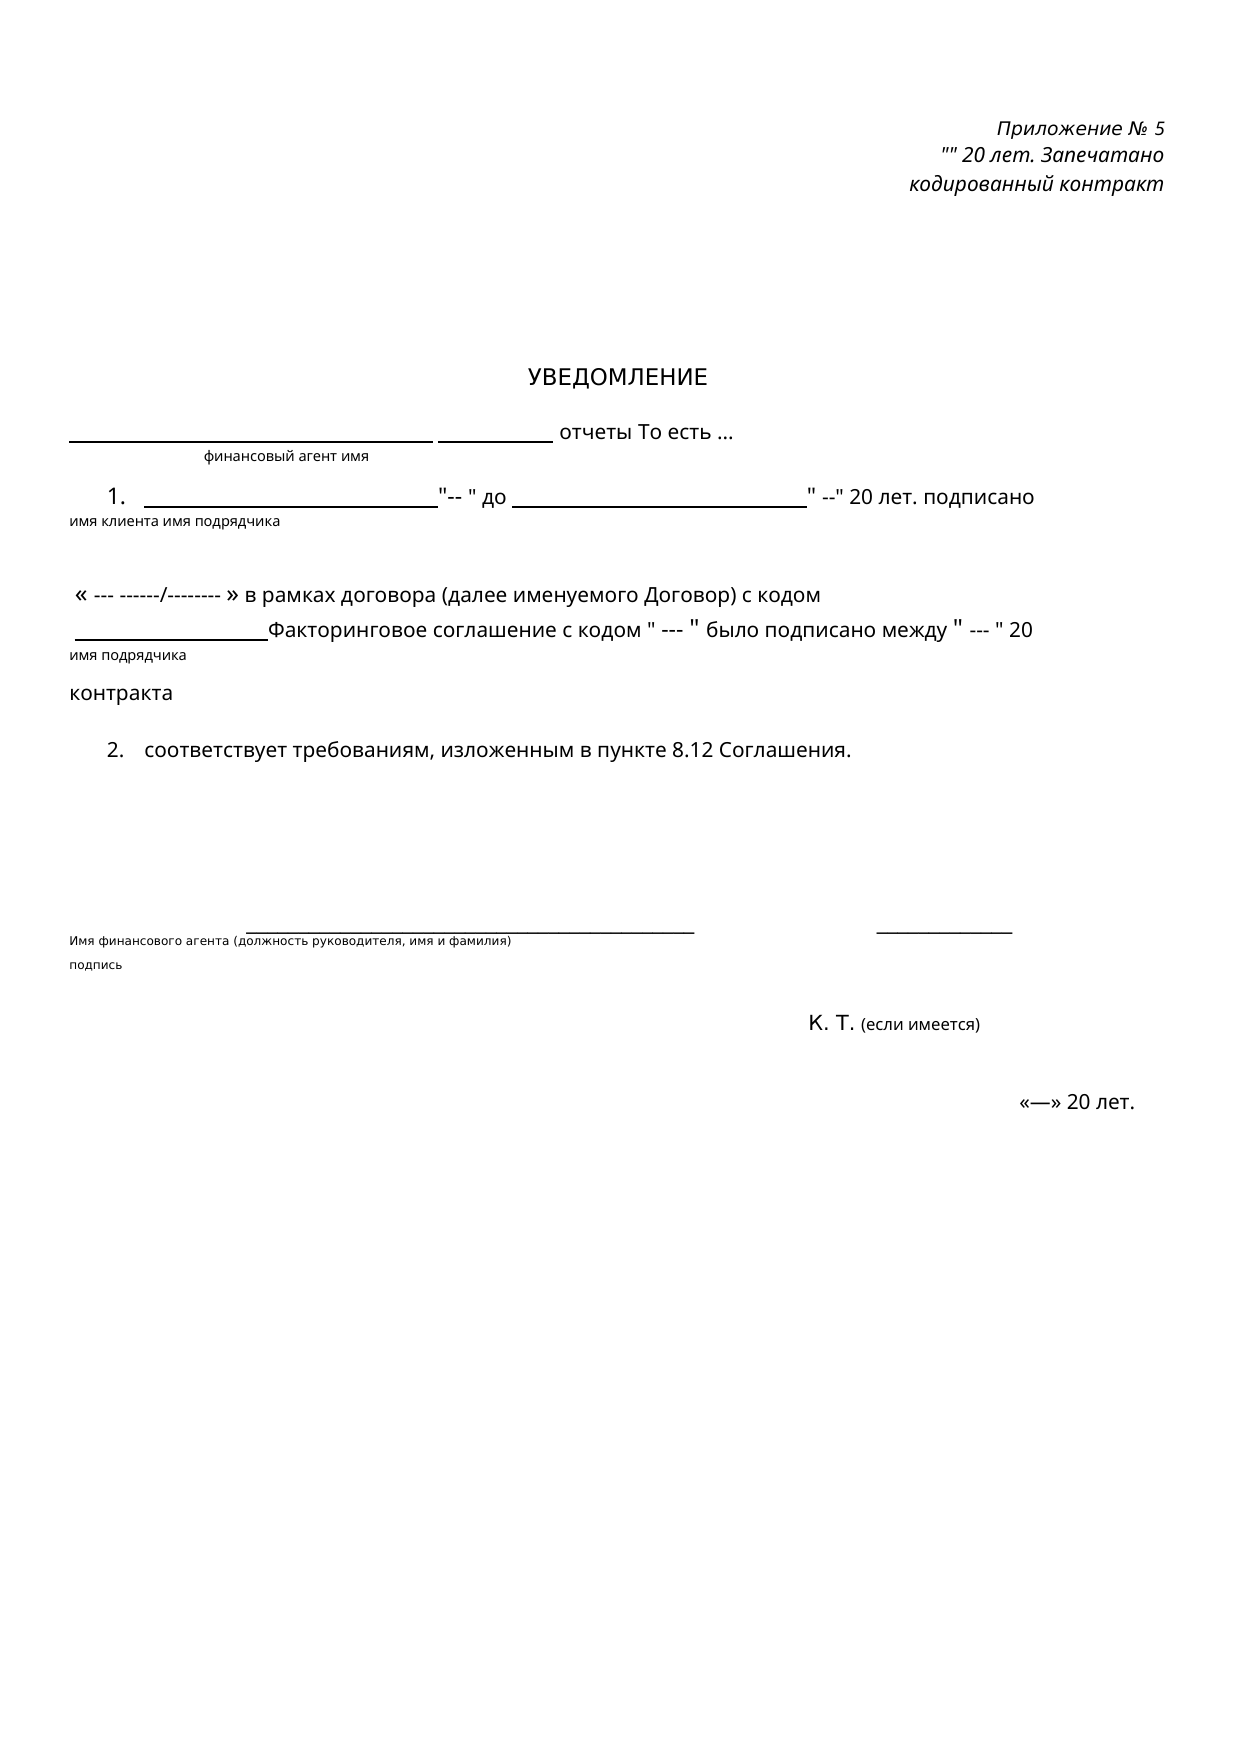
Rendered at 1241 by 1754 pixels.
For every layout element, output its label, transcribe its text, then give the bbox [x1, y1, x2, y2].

list соответствует требованиям, изложенным в пункте 8.12 Соглашения. [107, 735, 1167, 764]
text К. Т. (если имеется) [69, 1011, 1167, 1036]
text имя подрядчика [69, 644, 1167, 678]
text кодированный контракт [69, 169, 1167, 197]
text Имя финансового агента (должность руководителя, имя и фамилия) [69, 934, 1167, 958]
text ___________________________________________ _____________ [144, 910, 1167, 934]
text контракта [69, 678, 1167, 707]
text отчеты То есть ... [69, 417, 1167, 446]
text имя клиента имя подрядчика [69, 511, 1167, 545]
text Факторинговое соглашение с кодом " --- " было подписано между " --- " 20 [69, 610, 1167, 644]
text « --- ------/-------- » в рамках договора (далее именуемого Договор) с кодом [69, 576, 1167, 610]
text подпись [69, 958, 1167, 983]
text Приложение № 5 [69, 115, 1167, 141]
text УВЕДОМЛЕНИЕ [69, 364, 1167, 390]
list "-- " до " --" 20 лет. подписано [107, 479, 1167, 511]
text «—» 20 лет. [69, 1087, 1167, 1116]
text финансовый агент имя [69, 446, 1167, 479]
text "" 20 лет. Запечатано [69, 141, 1167, 169]
